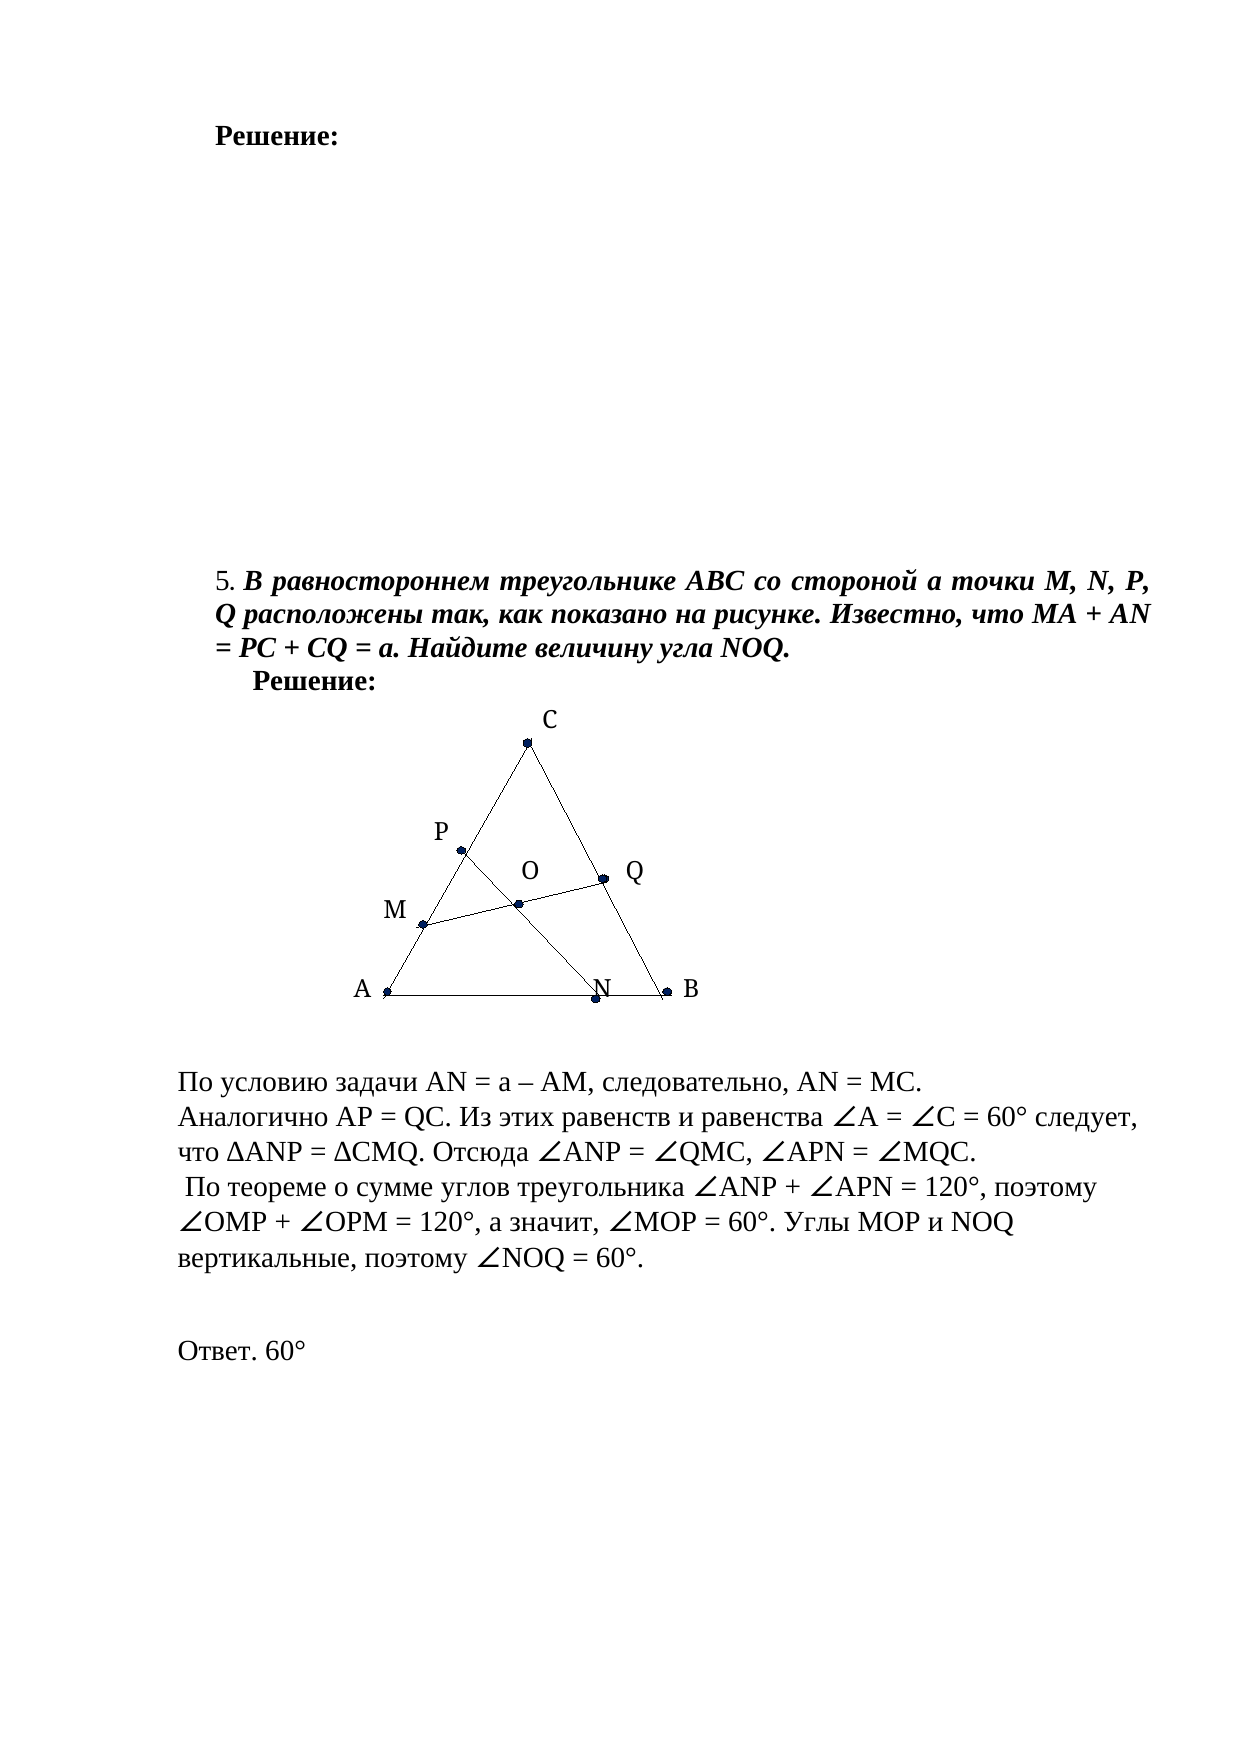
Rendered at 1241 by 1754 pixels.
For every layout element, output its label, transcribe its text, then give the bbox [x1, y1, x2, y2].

list Р [252, 813, 1137, 848]
list А N В [252, 970, 1137, 1004]
text По условию задачи AN = a – AM, следовательно, AN = MC. [177, 1064, 1152, 1097]
list М [252, 892, 1137, 926]
list Ответ. 60° [177, 1333, 1152, 1366]
list Решение: [252, 663, 1152, 697]
list Решение: [215, 118, 1152, 152]
list С [252, 702, 1137, 736]
text По теореме о сумме углов треугольника ∠ANP + ∠APN = 120°, поэтому ∠OMP + ∠OPМ = 120°, а значит, ∠MOP = 60°. Углы MOP и NOQ вертикальные, поэтому ∠NOQ = 60°. [177, 1168, 1152, 1273]
text Аналогично AP = QC. Из этих равенств и равенства ∠A = ∠C = 60° следует, что ∆ANP = ∆CMQ. Отсюда ∠ANP = ∠QMC, ∠APN = ∠MQC. [177, 1097, 1152, 1168]
text 5. В равностороннем треугольнике АВС со стороной a точки M, N, P, Q расположены так, как показано на рисунке. Известно, что MA + AN = PC + CQ = a. Найдите величину угла NOQ. [215, 563, 1152, 663]
list О Q [252, 853, 1137, 887]
